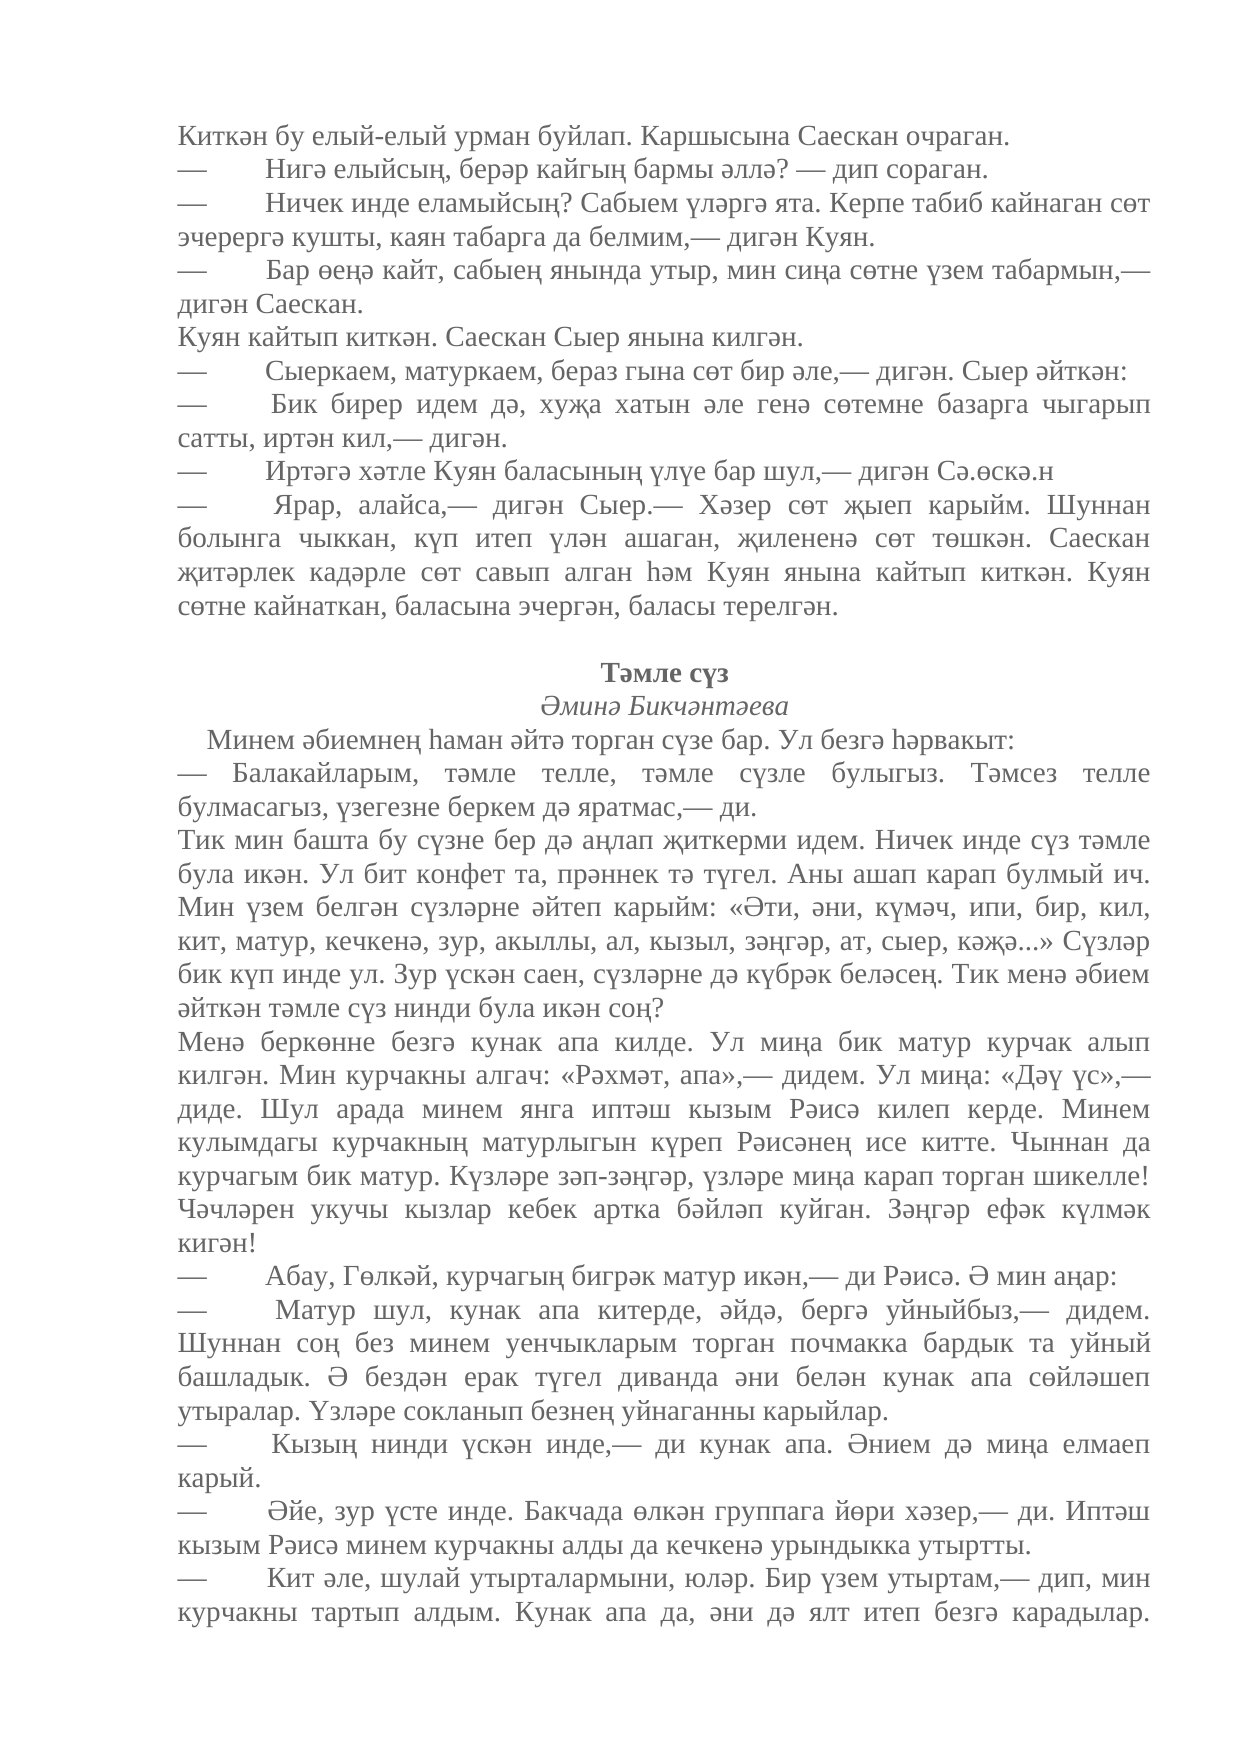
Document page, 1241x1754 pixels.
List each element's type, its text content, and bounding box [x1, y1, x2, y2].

text — Иртәгә хәтле Куян баласының үлүе бар шул,— дигән Сә.өскә.н [177, 453, 1152, 487]
text Тәмле сүз [177, 655, 1152, 688]
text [177, 1560, 1152, 1627]
text — Балакайларым, тәмле телле, тәмле сүзле булыгыз. Тәмсез телле булмасагыз, үзегезне беркем дә яратмас,— ди. [177, 755, 1152, 822]
text Әминә Бикчәнтәева [177, 688, 1152, 722]
text — Бик бирер идем дә, хуҗа хатын әле генә сөтемне базарга чыгарып сатты, иртән кил,— дигән. [177, 386, 1152, 453]
text — Бар өеңә кайт, сабыең янында утыр, мин сиңа сөтне үзем табармын,— дигән Саескан. [177, 252, 1152, 319]
text Тик мин башта бу сүзне бер дә аңлап җиткерми идем. Ничек инде сүз тәмле була икән. Ул бит конфет та, прәннек тә түгел. Аны ашап карап булмый ич. Мин үзем белгән сүзләрне әйтеп карыйм: «Әти, әни, күмәч, ипи, бир, кил, кит, матур, кечкенә, зур, акыллы, ал, кызыл, зәңгәр, ат, сыер, кәҗә...» Сүзләр бик күп инде ул. Зур үскән саен, сүзләрне дә күбрәк беләсең. Тик менә әбием әйткән тәмле сүз нинди була икән соң? [177, 822, 1152, 1024]
text — Матур шул, кунак апа китерде, әйдә, бергә уйныйбыз,— дидем. Шуннан соң без минем уенчыкларым торган почмакка бардык та уйный башладык. Ә бездән ерак түгел диванда әни белән кунак апа сөйләшеп утыралар. Үзләре сокланып безнең уйнаганны карыйлар. [177, 1292, 1152, 1426]
text Менә беркөнне безгә кунак апа килде. Ул миңа бик матур курчак алып килгән. Мин курчакны алгач: «Рәхмәт, апа»,— дидем. Ул миңа: «Дәү үс»,— диде. Шул арада минем янга иптәш кызым Рәисә килеп керде. Минем кулымдагы курчакның матурлыгын күреп Рәисәнең исе китте. Чыннан да курчагым бик матур. Күзләре зәп-зәңгәр, үзләре миңа карап торган шикелле! Чәчләрен укучы кызлар кебек артка бәйләп куйган. Зәңгәр ефәк күлмәк кигән! [177, 1024, 1152, 1258]
text — Кызың нинди үскән инде,— ди кунак апа. Әнием дә миңа елмаеп карый. [177, 1426, 1152, 1493]
text Куян кайтып киткән. Саескан Сыер янына килгән. [177, 319, 1152, 353]
text — Нигә елыйсың, берәр кайгың бармы әллә? — дип сораган. [177, 152, 1152, 185]
text Минем әбиемнең һаман әйтә торган сүзе бар. Ул безгә һәрвакыт: [177, 722, 1152, 755]
text — Сыеркаем, матуркаем, бераз гына сөт бир әле,— дигән. Сыер әйткән: [177, 353, 1152, 386]
text — Әйе, зур үсте инде. Бакчада өлкән группага йөри хәзер,— ди. Иптәш кызым Рәисә минем курчакны алды да кечкенә урындыкка утыртты. [177, 1493, 1152, 1560]
text — Ничек инде еламыйсың? Сабыем үләргә ята. Керпе табиб кайнаган сөт эчерергә кушты, каян табарга да белмим,— дигән Куян. [177, 185, 1152, 252]
text — Абау, Гөлкәй, курчагың бигрәк матур икән,— ди Рәисә. Ә мин аңар: [177, 1258, 1152, 1292]
text — Ярар, алайса,— дигән Сыер.— Хәзер сөт җыеп карыйм. Шуннан болынга чыккан, күп итеп үлән ашаган, җилененә сөт төшкән. Саескан җитәрлек кадәрле сөт савып алган һәм Куян янына кайтып киткән. Куян сөтне кайнаткан, баласына эчергән, баласы терелгән. [177, 487, 1152, 621]
text Киткән бу елый-елый урман буйлап. Каршысына Саескан очраган. [177, 118, 1152, 152]
